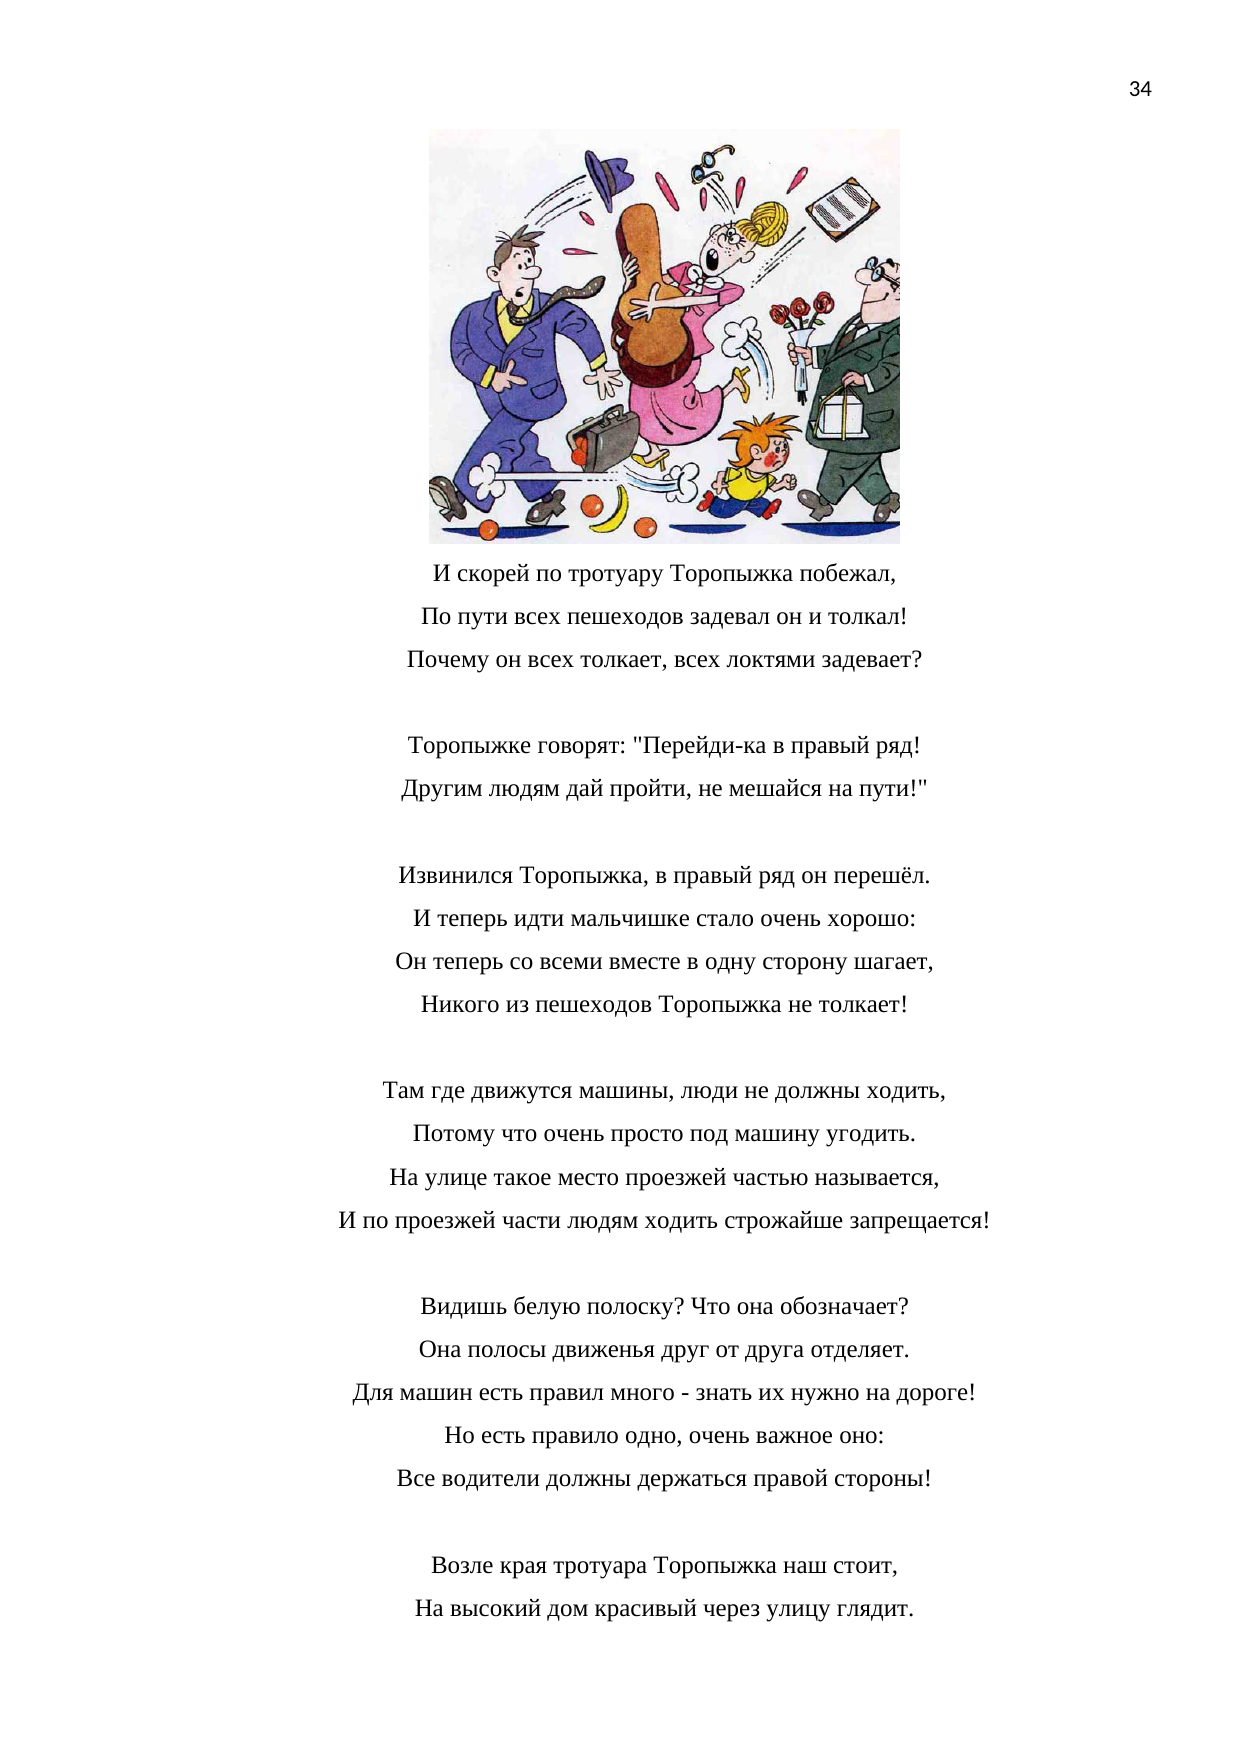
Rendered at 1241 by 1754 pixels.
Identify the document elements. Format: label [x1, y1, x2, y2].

picture [429, 129, 900, 544]
text [177, 130, 1152, 1622]
